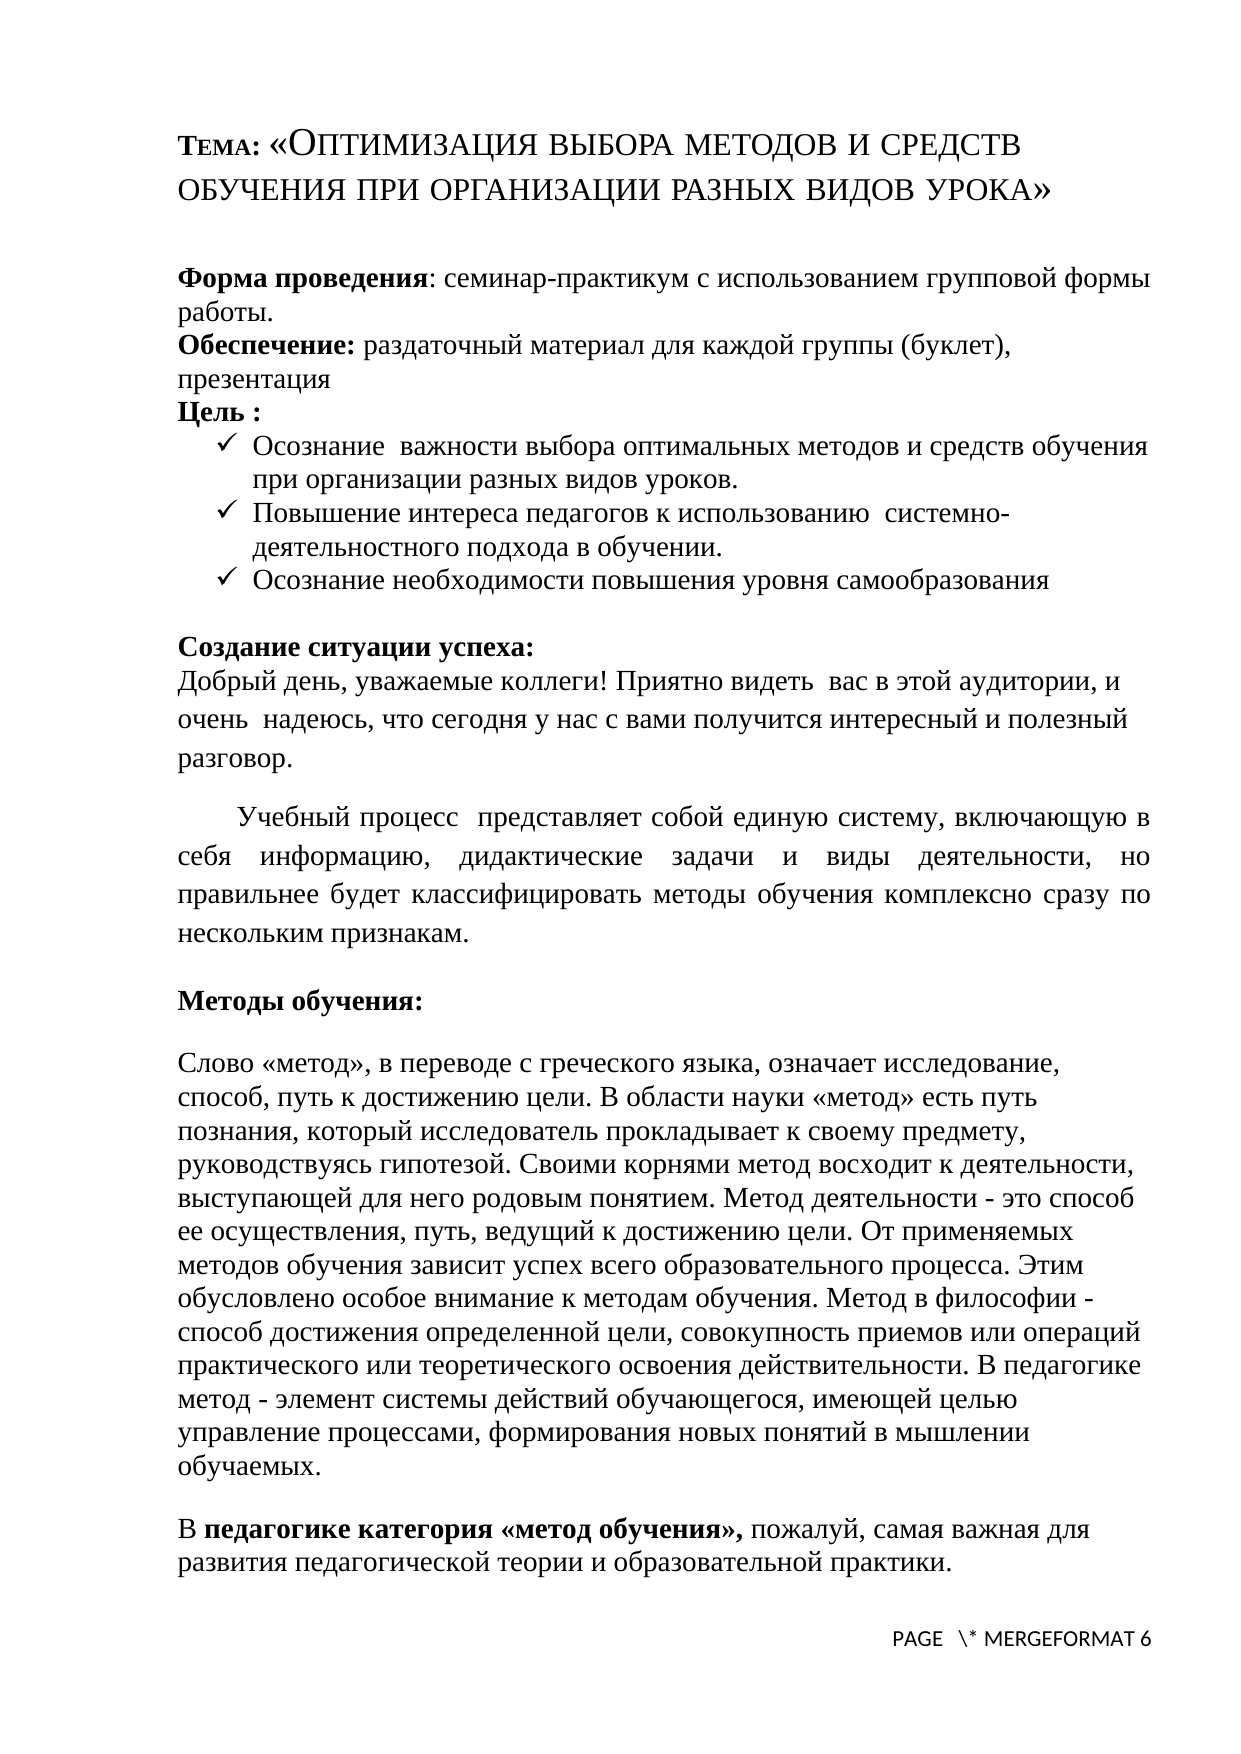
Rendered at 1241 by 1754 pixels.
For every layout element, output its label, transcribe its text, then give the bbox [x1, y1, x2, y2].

text Создание ситуации успеха: [177, 629, 1152, 663]
text В педагогике категория «метод обучения», пожалуй, самая важная для развития педагогической теории и образовательной практики. [177, 1511, 1152, 1578]
list Осознание необходимости повышения уровня самообразования [215, 562, 1152, 596]
text Слово «метод», в переводе с греческого языка, означает исследование, способ, путь к достижению цели. В области науки «метод» есть путь познания, который исследователь прокладывает к своему предмету, руководствуясь гипотезой. Своими корнями метод восходит к деятельности, выступающей для него родовым понятием. Метод деятельности - это способ ее осуществления, путь, ведущий к достижению цели. От применяемых методов обучения зависит успех всего образовательного процесса. Этим обусловлено особое внимание к методам обучения. Метод в философии - способ достижения определенной цели, совокупность приемов или операций практического или теоретического освоения действительности. В педагогике метод - элемент системы действий обучающегося, имеющей целью управление процессами, формирования новых понятий в мышлении обучаемых. [177, 1046, 1152, 1482]
text Цель : [177, 394, 1152, 428]
list Повышение интереса педагогов к использованию системно- деятельностного подхода в обучении. [215, 495, 1152, 562]
list Осознание важности выбора оптимальных методов и средств обучения при организации разных видов уроков. [215, 428, 1152, 495]
title Тема: «Оптимизация выбора методов и средств обучения при организации разных видов урока» [177, 118, 1152, 209]
text Учебный процесс представляет собой единую систему, включающую в себя информацию, дидактические задачи и виды деятельности, но правильнее будет классифицировать методы обучения комплексно сразу по нескольким признакам. [177, 799, 1152, 949]
text Добрый день, уважаемые коллеги! Приятно видеть вас в этой аудитории, и очень надеюсь, что сегодня у нас с вами получится интересный и полезный разговор. [177, 663, 1152, 774]
text Форма проведения: семинар-практикум с использованием групповой формы работы. Обеспечение: раздаточный материал для каждой группы (буклет), презентация [177, 260, 1152, 394]
text Методы обучения: [177, 983, 1152, 1016]
